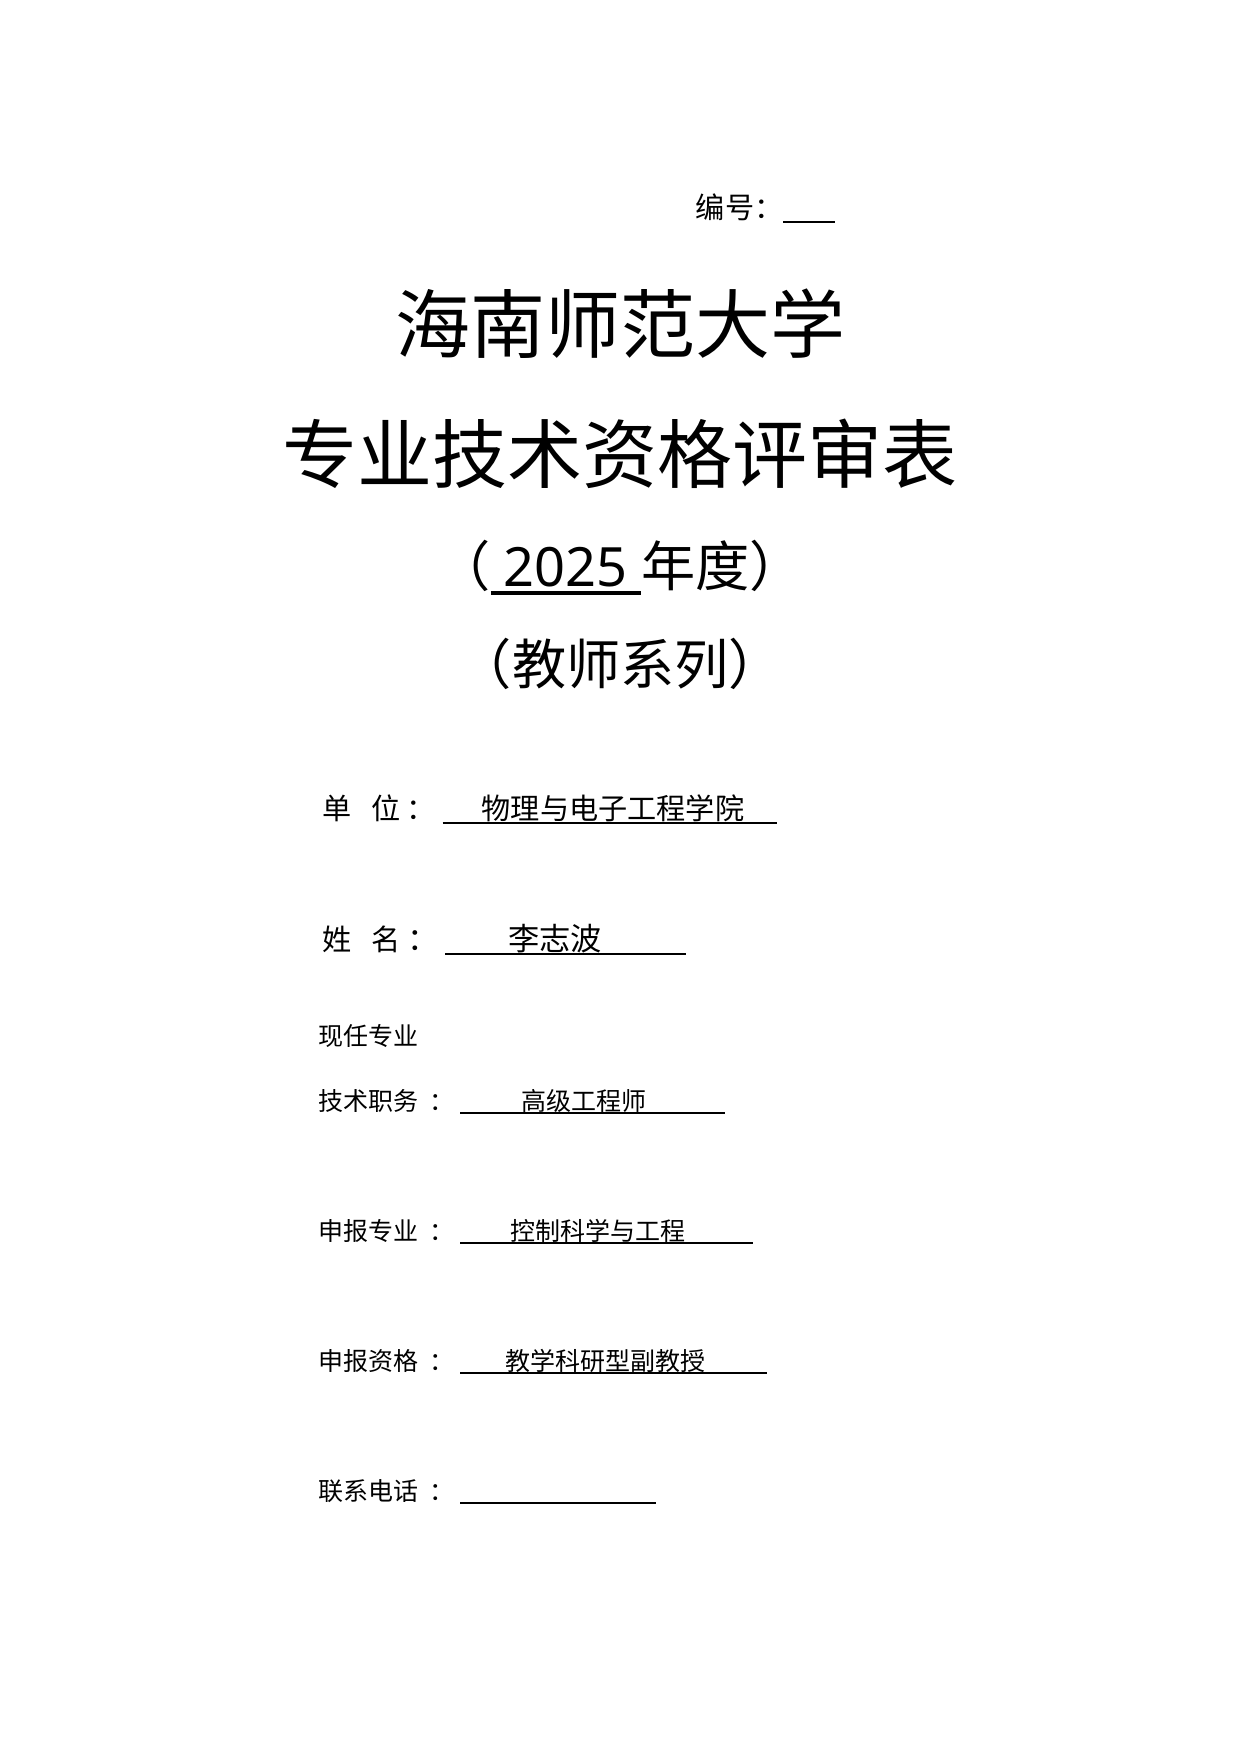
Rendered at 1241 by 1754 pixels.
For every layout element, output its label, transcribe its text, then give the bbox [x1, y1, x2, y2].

text （教师系列） [118, 612, 1122, 709]
text 编号： [118, 173, 1122, 238]
text 现任专业 [118, 1002, 1122, 1067]
text （ 2025 年度） [118, 514, 1122, 612]
text 专业技术资格评审表 [118, 384, 1122, 514]
text 海南师范大学 [118, 254, 1122, 384]
text 申报资格 ： 教学科研型副教授 [118, 1327, 1122, 1392]
text 申报专业 ： 控制科学与工程 [118, 1197, 1122, 1262]
text 姓 名 ： 李志波 [118, 904, 1122, 969]
text 联系电话 ： [118, 1457, 1122, 1522]
text 单 位 ： 物理与电子工程学院 [118, 774, 1122, 839]
text 技术职务 ： 高级工程师 [118, 1067, 1122, 1132]
